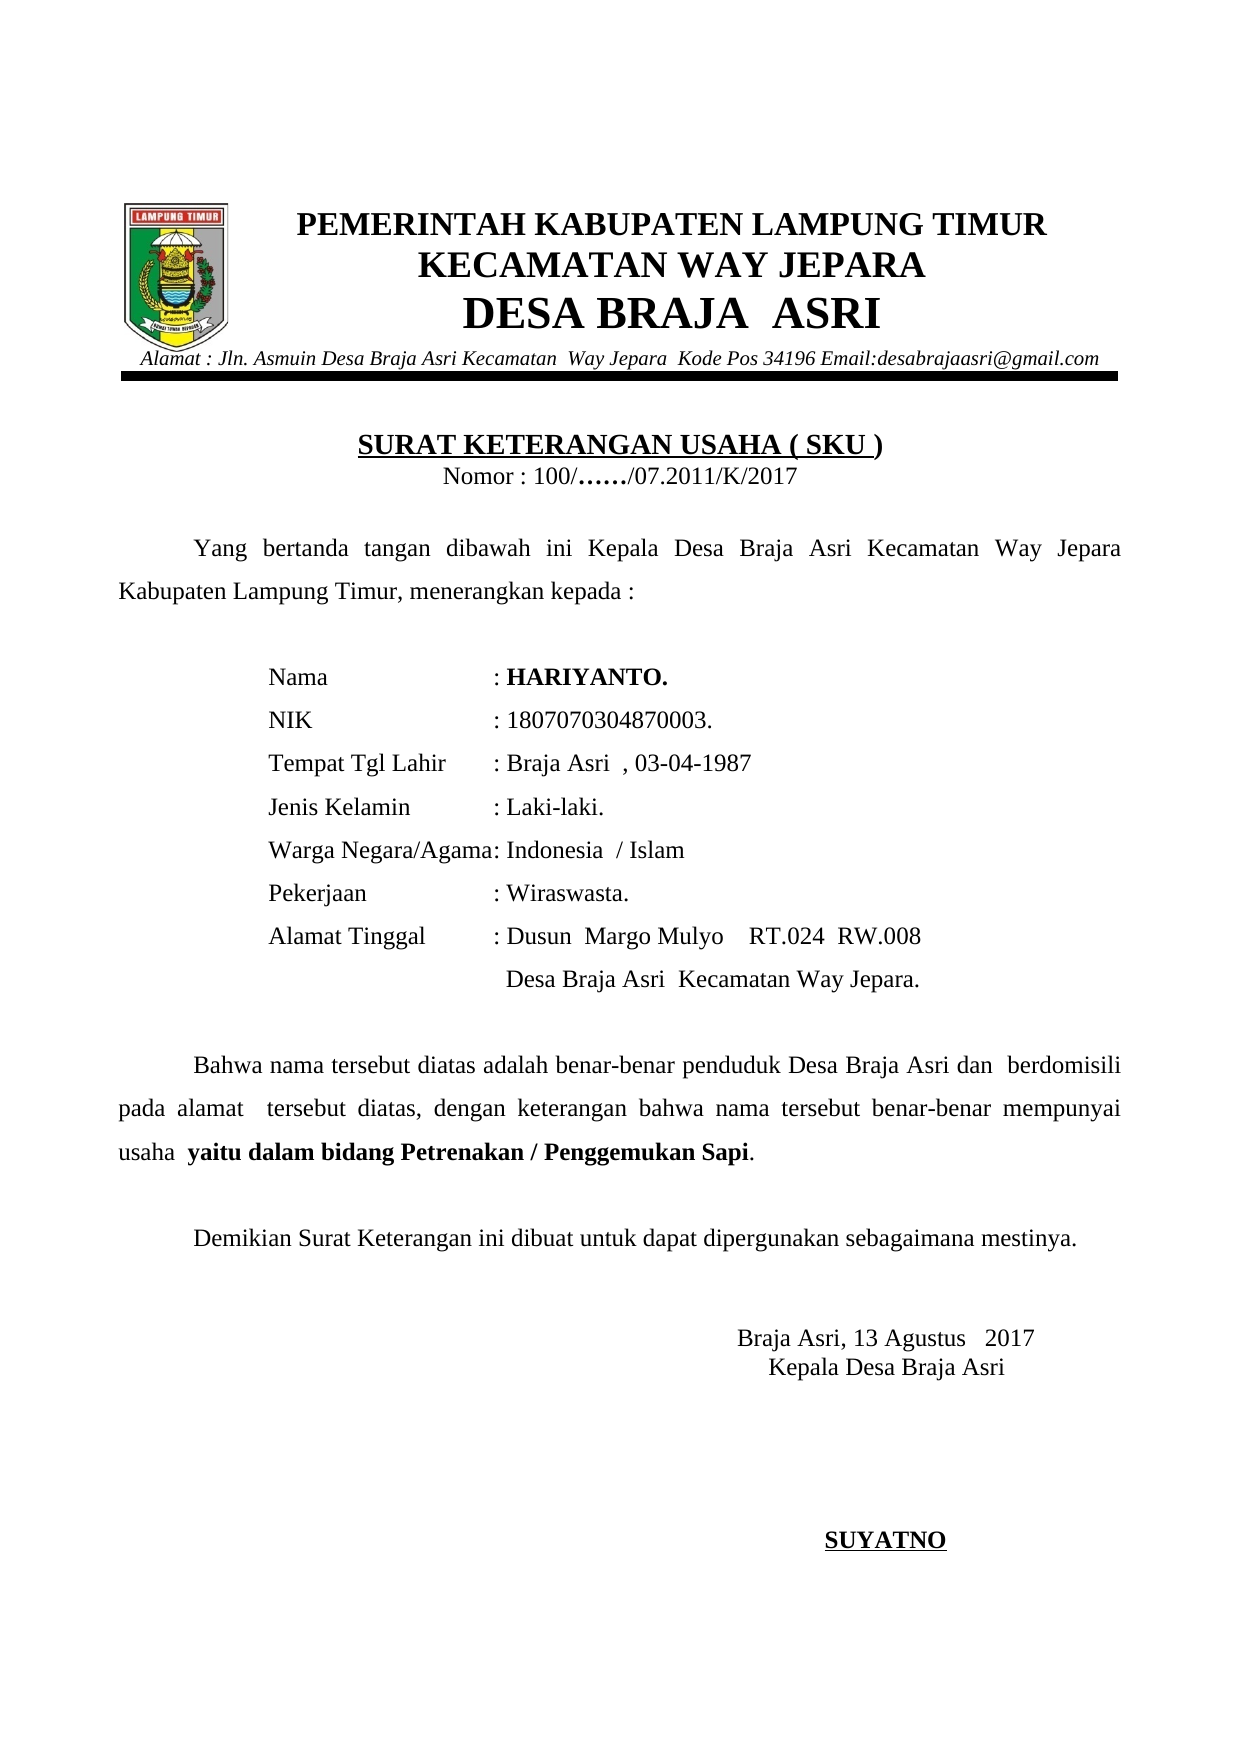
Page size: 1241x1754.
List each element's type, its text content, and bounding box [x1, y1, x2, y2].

text Warga Negara/Agama : Indonesia / Islam [268, 835, 1122, 863]
text Kepala Desa Braja Asri [643, 1352, 1122, 1381]
text SURAT KETERANGAN USAHA ( SKU ) [118, 427, 1122, 461]
text Alamat Tinggal : Dusun Margo Mulyo RT.024 RW.008 [268, 921, 1122, 950]
text Pekerjaan : Wiraswasta. [268, 878, 1122, 907]
text Yang bertanda tangan dibawah ini Kepala Desa Braja Asri Kecamatan Way Jepara Kabupaten Lampung Timur, menerangkan kepada : [118, 533, 1122, 605]
text PEMERINTAH KABUPATEN LAMPUNG TIMUR [222, 204, 1122, 243]
text Alamat : Jln. Asmuin Desa Braja Asri Kecamatan Way Jepara Kode Pos 34196 Email:desabrajaasri@gmail.com [118, 346, 1122, 370]
text NIK : 1807070304870003. [192, 705, 1122, 734]
text Braja Asri, 13 Agustus 2017 [568, 1323, 1122, 1352]
text Nomor : 100/……/07.2011/K/2017 [118, 461, 1122, 490]
text Tempat Tgl Lahir : Braja Asri , 03-04-1987 [268, 748, 1122, 777]
text Jenis Kelamin : Laki-laki. [268, 792, 1122, 820]
text Bahwa nama tersebut diatas adalah benar-benar penduduk Desa Braja Asri dan berdomisili pada alamat tersebut diatas, dengan keterangan bahwa nama tersebut benar-benar mempunyai usaha yaitu dalam bidang Petrenakan / Penggemukan Sapi. [118, 1050, 1122, 1165]
text Demikian Surat Keterangan ini dibuat untuk dapat dipergunakan sebagaimana mestinya. [118, 1223, 1122, 1252]
text KECAMATAN WAY JEPARA [222, 243, 1122, 286]
picture [124, 203, 229, 346]
text DESA BRAJA ASRI [222, 286, 1122, 338]
text Nama : HARIYANTO. [192, 662, 1122, 691]
text Desa Braja Asri Kecamatan Way Jepara. [493, 964, 1122, 993]
text SUYATNO [643, 1525, 1122, 1553]
